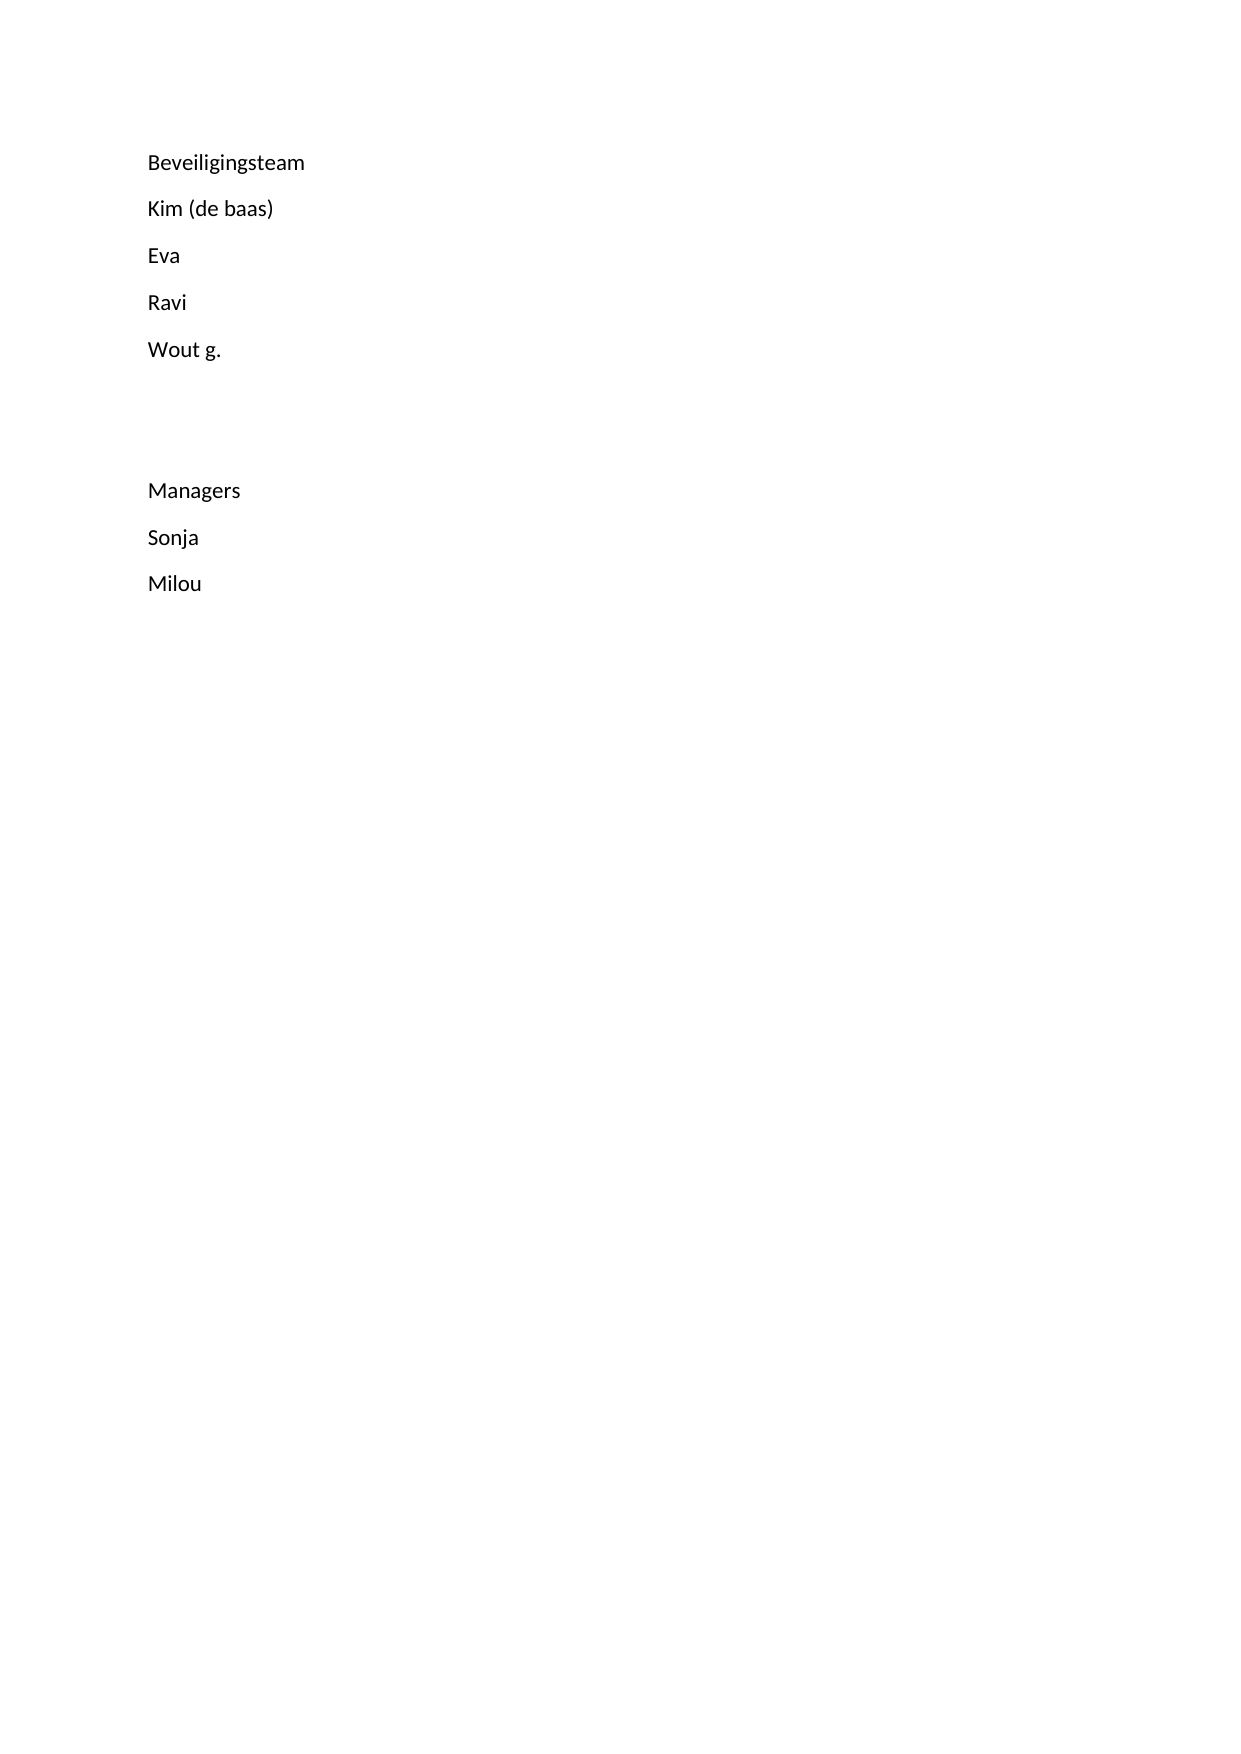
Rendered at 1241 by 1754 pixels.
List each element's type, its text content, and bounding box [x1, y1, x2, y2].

text Wout g. [148, 335, 1093, 363]
text Beveiligingsteam [148, 148, 1093, 176]
text Milou [148, 569, 1093, 597]
text Ravi [148, 288, 1093, 316]
text Eva [148, 241, 1093, 269]
text Managers [148, 476, 1093, 504]
text Sonja [148, 523, 1093, 551]
text Kim (de baas) [148, 194, 1093, 222]
